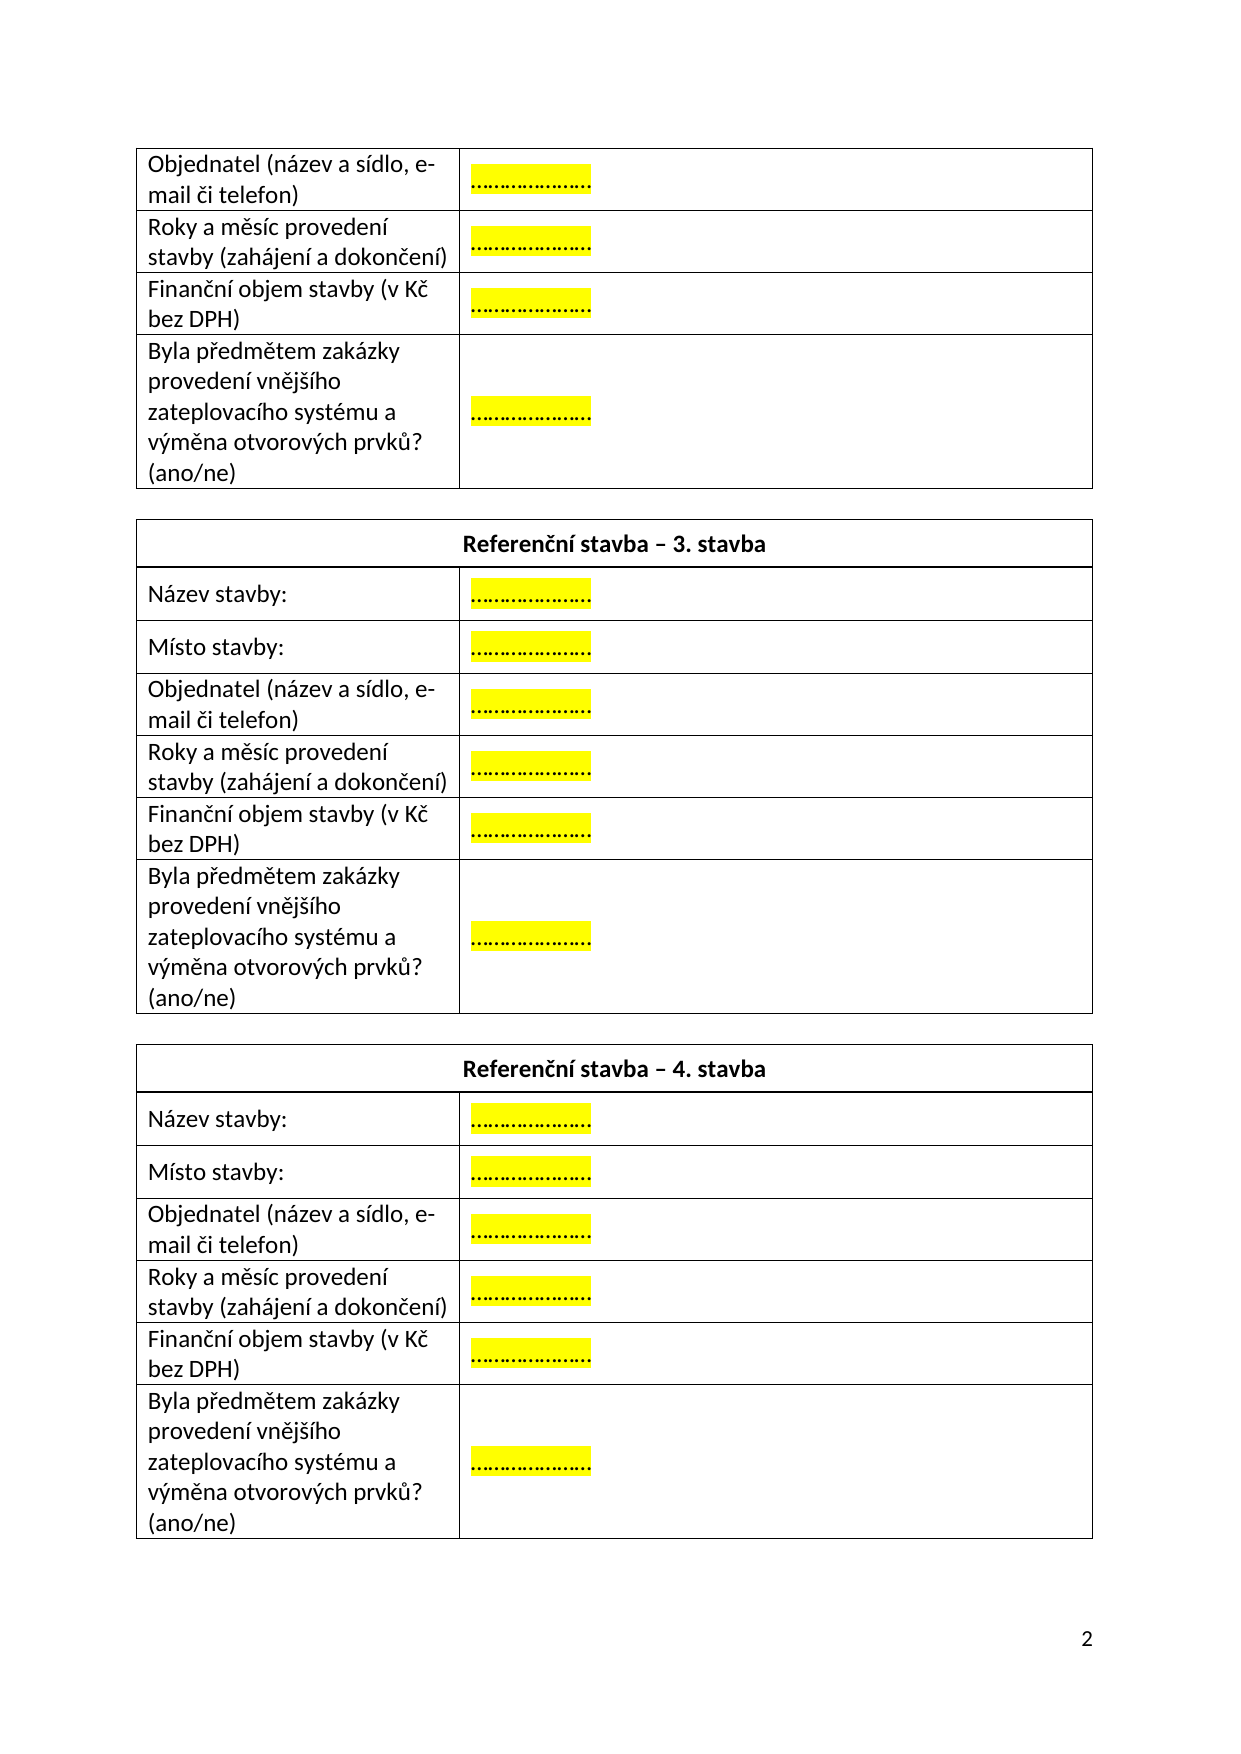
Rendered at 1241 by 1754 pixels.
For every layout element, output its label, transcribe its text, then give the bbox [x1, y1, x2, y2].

table_cell Objednatel (název a sídlo, e-mail či telefon) [137, 149, 459, 210]
table_cell ………………… [460, 1261, 1092, 1322]
table_cell Objednatel (název a sídlo, e-mail či telefon) [137, 674, 459, 735]
table_header Referenční stavba – 4. stavba [137, 1045, 1092, 1091]
table_cell Roky a měsíc provedení stavby (zahájení a dokončení) [137, 736, 459, 797]
table_cell Finanční objem stavby (v Kč bez DPH) [137, 798, 459, 859]
table_cell ………………… [460, 736, 1092, 797]
table_header Referenční stavba – 3. stavba [137, 520, 1092, 566]
table_cell Roky a měsíc provedení stavby (zahájení a dokončení) [137, 1261, 459, 1322]
table_cell ………………… [460, 621, 1092, 673]
table_cell ………………… [460, 273, 1092, 334]
table_cell Byla předmětem zakázky provedení vnějšího zateplovacího systému a výměna otvorových prvků? (ano/ne) [137, 860, 459, 1012]
table_cell ………………… [460, 860, 1092, 1012]
table_cell Objednatel (název a sídlo, e-mail či telefon) [137, 1199, 459, 1260]
table_cell ………………… [460, 1093, 1092, 1144]
table_cell Finanční objem stavby (v Kč bez DPH) [137, 273, 459, 334]
table_cell ………………… [460, 149, 1092, 210]
table_cell Roky a měsíc provedení stavby (zahájení a dokončení) [137, 211, 459, 272]
table_cell ………………… [460, 1146, 1092, 1198]
table_cell Byla předmětem zakázky provedení vnějšího zateplovacího systému a výměna otvorových prvků? (ano/ne) [137, 335, 459, 487]
table_cell Místo stavby: [137, 1146, 459, 1198]
table_cell Místo stavby: [137, 621, 459, 673]
table_cell Název stavby: [137, 568, 459, 619]
table_cell ………………… [460, 674, 1092, 735]
table_cell ………………… [460, 568, 1092, 619]
table_cell ………………… [460, 1199, 1092, 1260]
table_cell ………………… [460, 335, 1092, 487]
table_cell Byla předmětem zakázky provedení vnějšího zateplovacího systému a výměna otvorových prvků? (ano/ne) [137, 1385, 459, 1537]
table_cell Finanční objem stavby (v Kč bez DPH) [137, 1323, 459, 1384]
table_cell ………………… [460, 211, 1092, 272]
table_cell ………………… [460, 798, 1092, 859]
table_cell ………………… [460, 1385, 1092, 1537]
table_cell ………………… [460, 1323, 1092, 1384]
table_cell Název stavby: [137, 1093, 459, 1144]
